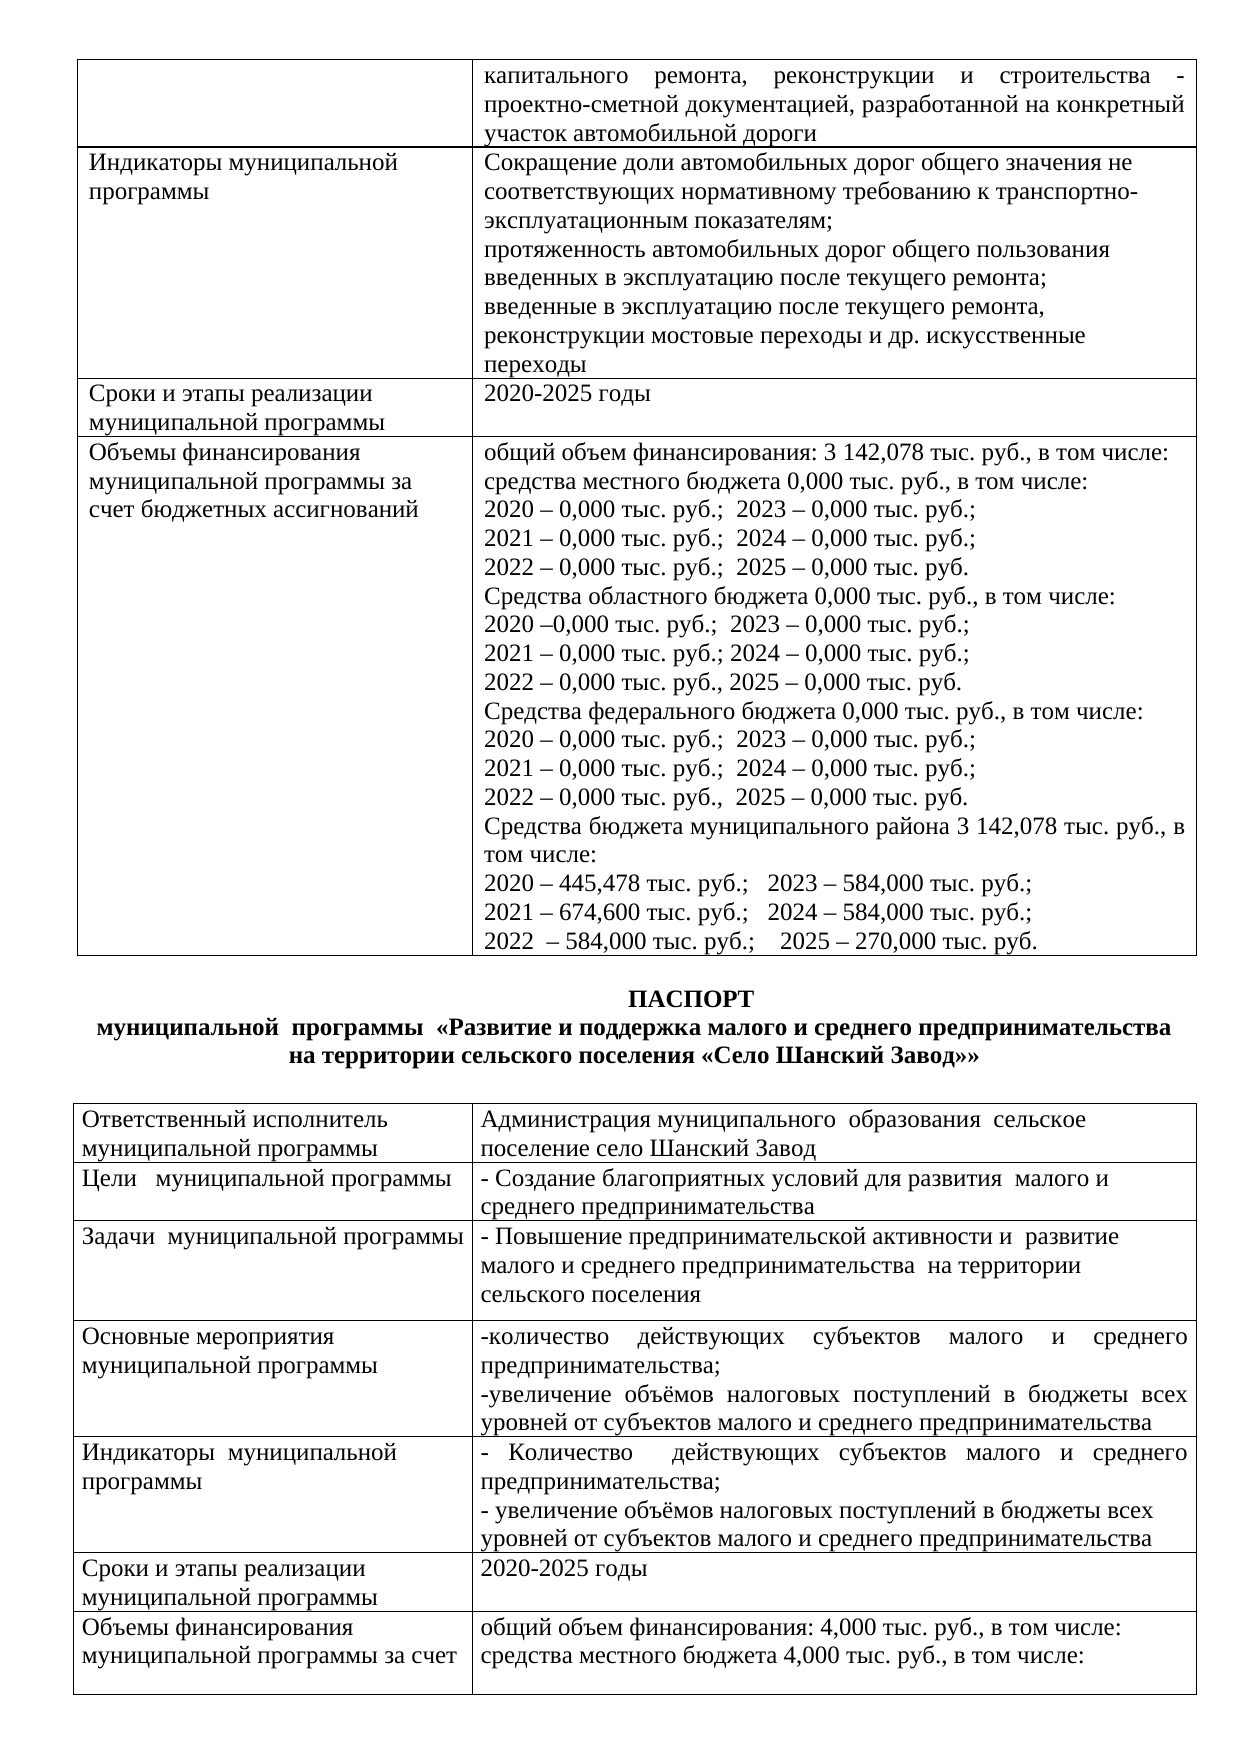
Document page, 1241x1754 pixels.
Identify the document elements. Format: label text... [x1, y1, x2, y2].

table_cell Сроки и этапы реализации муниципальной программы [74, 1553, 472, 1611]
table_cell Сроки и этапы реализации муниципальной программы [78, 379, 472, 436]
text на территории сельского поселения «Село Шанский Завод»» [89, 1041, 1180, 1069]
table_cell Задачи муниципальной программы [74, 1221, 472, 1320]
text ПАСПОРТ [89, 984, 1240, 1013]
text муниципальной программы «Развитие и поддержка малого и среднего предпринимательства [89, 1013, 1180, 1041]
table_cell - Количество действующих субъектов малого и среднего предпринимательства; - увеличение объёмов налоговых поступлений в бюджеты всех уровней от субъектов малого и среднего предпринимательства [473, 1437, 1196, 1552]
table_cell Индикаторы муниципальной программы [74, 1437, 472, 1552]
table_cell 2020-2025 годы [473, 1553, 1196, 1611]
table_cell Сокращение доли автомобильных дорог общего значения не соответствующих нормативному требованию к транспортно-эксплуатационным показателям; протяженность автомобильных дорог общего пользования введенных в эксплуатацию после текущего ремонта; введенные в эксплуатацию после текущего ремонта, реконструкции мостовые переходы и др. искусственные переходы [473, 148, 1196, 377]
table_header Ответственный исполнитель муниципальной программы [74, 1104, 472, 1162]
table_cell 2020-2025 годы [473, 379, 1196, 436]
table_cell Основные мероприятия муниципальной программы [74, 1321, 472, 1436]
table_cell - Повышение предпринимательской активности и развитие малого и среднего предпринимательства на территории сельского поселения [473, 1221, 1196, 1320]
table_cell Цели муниципальной программы [74, 1163, 472, 1220]
table_cell Индикаторы муниципальной программы [78, 148, 472, 377]
table_cell общий объем финансирования: 3 142,078 тыс. руб., в том числе: средства местного бюджета 0,000 тыс. руб., в том числе: 2020 – 0,000 тыс. руб.; 2023 – 0,000 тыс. руб.; 2021 – 0,000 тыс. руб.; 2024 – 0,000 тыс. руб.; 2022 – 0,000 тыс. руб.; 2025 – 0,000 тыс. руб. Средства областного бюджета 0,000 тыс. руб., в том числе: 2020 –0,000 тыс. руб.; 2023 – 0,000 тыс. руб.; 2021 – 0,000 тыс. руб.; 2024 – 0,000 тыс. руб.; 2022 – 0,000 тыс. руб., 2025 – 0,000 тыс. руб. Средства федерального бюджета 0,000 тыс. руб., в том числе: 2020 – 0,000 тыс. руб.; 2023 – 0,000 тыс. руб.; 2021 – 0,000 тыс. руб.; 2024 – 0,000 тыс. руб.; 2022 – 0,000 тыс. руб., 2025 – 0,000 тыс. руб. Средства бюджета муниципального района 3 142,078 тыс. руб., в том числе: 2020 – 445,478 тыс. руб.; 2023 – 584,000 тыс. руб.; 2021 – 674,600 тыс. руб.; 2024 – 584,000 тыс. руб.; 2022 – 584,000 тыс. руб.; 2025 – 270,000 тыс. руб. [473, 437, 1196, 954]
table_cell Объемы финансирования муниципальной программы за счет бюджетных ассигнований [78, 437, 472, 954]
table_cell -количество действующих субъектов малого и среднего предпринимательства; -увеличение объёмов налоговых поступлений в бюджеты всех уровней от субъектов малого и среднего предпринимательства [473, 1321, 1196, 1436]
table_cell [74, 1612, 472, 1694]
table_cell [473, 60, 1196, 146]
table_cell - Создание благоприятных условий для развития малого и среднего предпринимательства [473, 1163, 1196, 1220]
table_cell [78, 60, 472, 146]
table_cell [473, 1612, 1196, 1694]
table_header Администрация муниципального образования сельское поселение село Шанский Завод [473, 1104, 1196, 1162]
